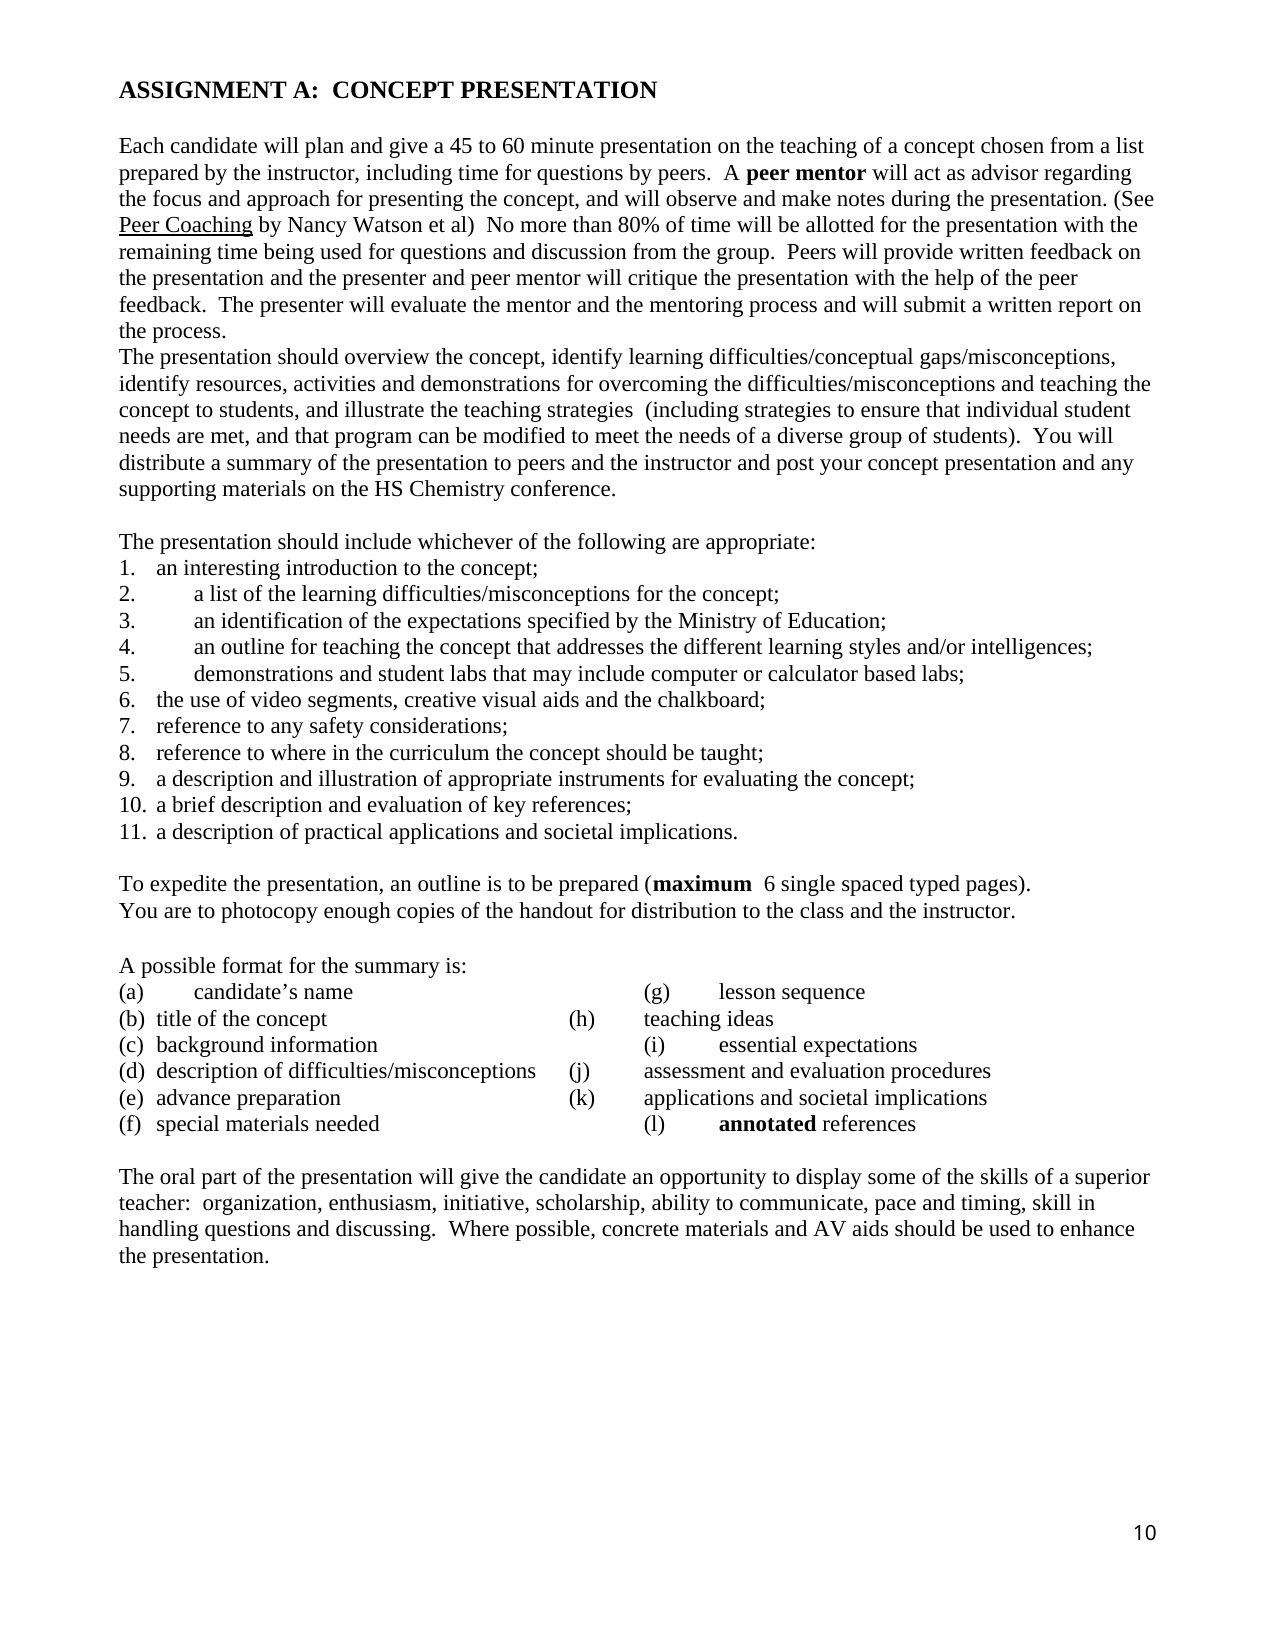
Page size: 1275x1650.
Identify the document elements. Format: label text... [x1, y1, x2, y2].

text The presentation should overview the concept, identify learning difficulties/conceptual gaps/misconceptions, identify resources, activities and demonstrations for overcoming the difficulties/misconceptions and teaching the concept to students, and illustrate the teaching strategies (including strategies to ensure that individual student needs are met, and that program can be modified to meet the needs of a diverse group of students). You will distribute a summary of the presentation to peers and the instructor and post your concept presentation and any supporting materials on the HS Chemistry conference. [118, 343, 1156, 501]
text ASSIGNMENT A: CONCEPT PRESENTATION [118, 75, 1156, 104]
text 8. reference to where in the curriculum the concept should be taught; [118, 739, 1156, 765]
text The presentation should include whichever of the following are appropriate: [118, 528, 1156, 554]
text The oral part of the presentation will give the candidate an opportunity to display some of the skills of a superior teacher: organization, enthusiasm, initiative, scholarship, ability to communicate, pace and timing, skill in handling questions and discussing. Where possible, concrete materials and AV aids should be used to enhance the presentation. [118, 1163, 1156, 1268]
text 4. an outline for teaching the concept that addresses the different learning styles and/or intelligences; [118, 633, 1156, 659]
text 6. the use of video segments, creative visual aids and the chalkboard; [118, 686, 1156, 712]
text 7. reference to any safety considerations; [118, 712, 1156, 739]
text (b) title of the concept (h) teaching ideas [118, 1004, 1156, 1031]
text You are to photocopy enough copies of the handout for distribution to the class and the instructor. [118, 897, 1156, 923]
text (d) description of difficulties/misconceptions (j) assessment and evaluation procedures [118, 1057, 1156, 1084]
text 11. a description of practical applications and societal implications. [118, 818, 1156, 844]
text (f) special materials needed (l) annotated references [118, 1110, 1156, 1136]
text To expedite the presentation, an outline is to be prepared (maximum 6 single spaced typed pages). [118, 870, 1156, 897]
text (a) candidate’s name (g) lesson sequence [118, 978, 1156, 1004]
text 5. demonstrations and student labs that may include computer or calculator based labs; [118, 659, 1156, 686]
text (e) advance preparation (k) applications and societal implications [118, 1084, 1156, 1110]
text (c) background information (i) essential expectations [118, 1031, 1156, 1057]
text 3. an identification of the expectations specified by the Ministry of Education; [118, 607, 1156, 633]
text Each candidate will plan and give a 45 to 60 minute presentation on the teaching of a concept chosen from a list prepared by the instructor, including time for questions by peers. A peer mentor will act as advisor regarding the focus and approach for presenting the concept, and will observe and make notes during the presentation. (See Peer Coaching by Nancy Watson et al) No more than 80% of time will be allotted for the presentation with the remaining time being used for questions and discussion from the group. Peers will provide written feedback on the presentation and the presenter and peer mentor will critique the presentation with the help of the peer feedback. The presenter will evaluate the mentor and the mentoring process and will submit a written report on the process. [118, 132, 1156, 343]
text 9. a description and illustration of appropriate instruments for evaluating the concept; [118, 765, 1156, 791]
text 10. a brief description and evaluation of key references; [118, 791, 1156, 818]
text 2. a list of the learning difficulties/misconceptions for the concept; [118, 581, 1156, 607]
text 1. an interesting introduction to the concept; [118, 554, 1156, 581]
text A possible format for the summary is: [118, 952, 1156, 978]
